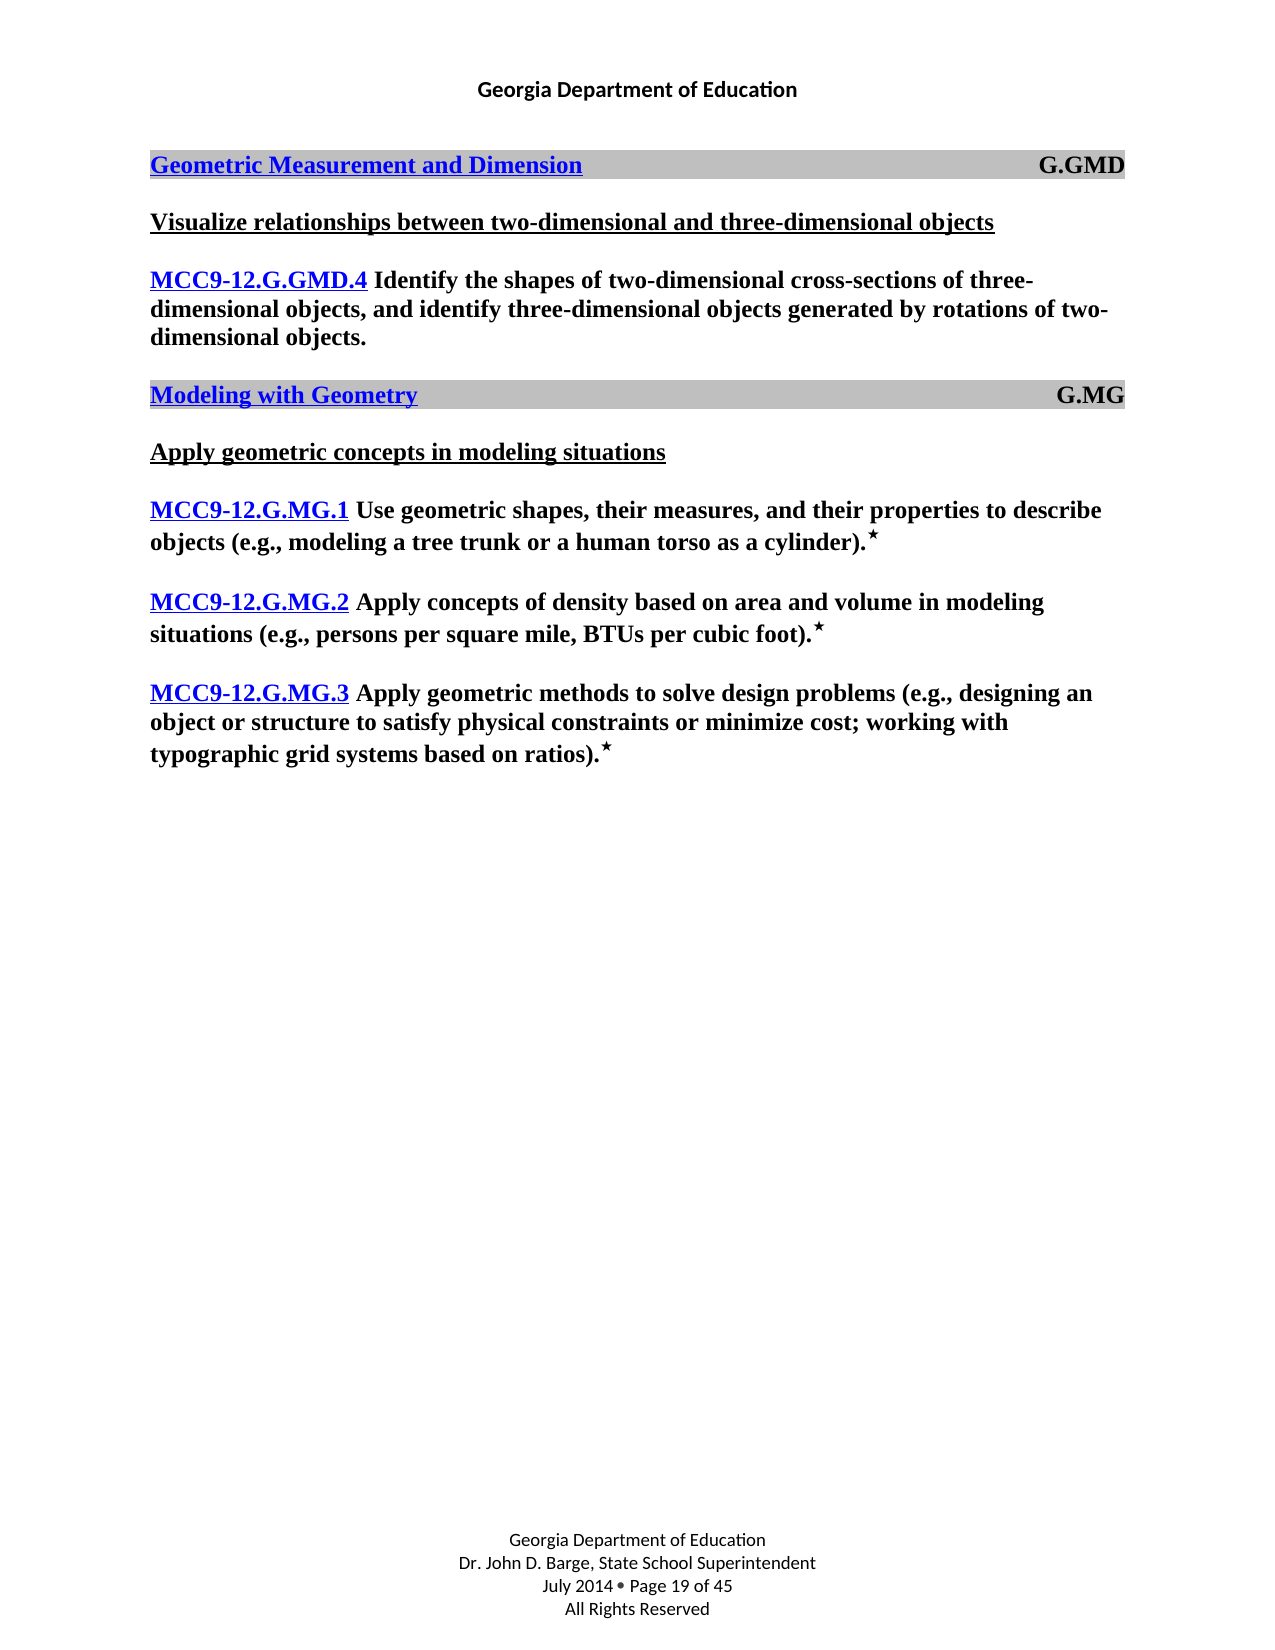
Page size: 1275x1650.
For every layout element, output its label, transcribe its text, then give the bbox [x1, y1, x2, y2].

text Modeling with Geometry G.MG [150, 380, 1125, 409]
text MCC9-12.G.GMD.4 Identify the shapes of two-dimensional cross-sections of three-dimensional objects, and identify three-dimensional objects generated by rotations of two-dimensional objects. [150, 265, 1125, 351]
text Visualize relationships between two-dimensional and three-dimensional objects [150, 207, 1125, 236]
text MCC9-12.G.MG.3 Apply geometric methods to solve design problems (e.g., designing an object or structure to satisfy physical constraints or minimize cost; working with typographic grid systems based on ratios).★ [150, 678, 1125, 770]
text MCC9-12.G.MG.2 Apply concepts of density based on area and volume in modeling situations (e.g., persons per square mile, BTUs per cubic foot).★ [150, 587, 1125, 649]
text Geometric Measurement and Dimension G.GMD [150, 150, 1125, 179]
text MCC9-12.G.MG.1 Use geometric shapes, their measures, and their properties to describe objects (e.g., modeling a tree trunk or a human torso as a cylinder).★ [150, 495, 1125, 558]
text Apply geometric concepts in modeling situations [150, 437, 1125, 466]
